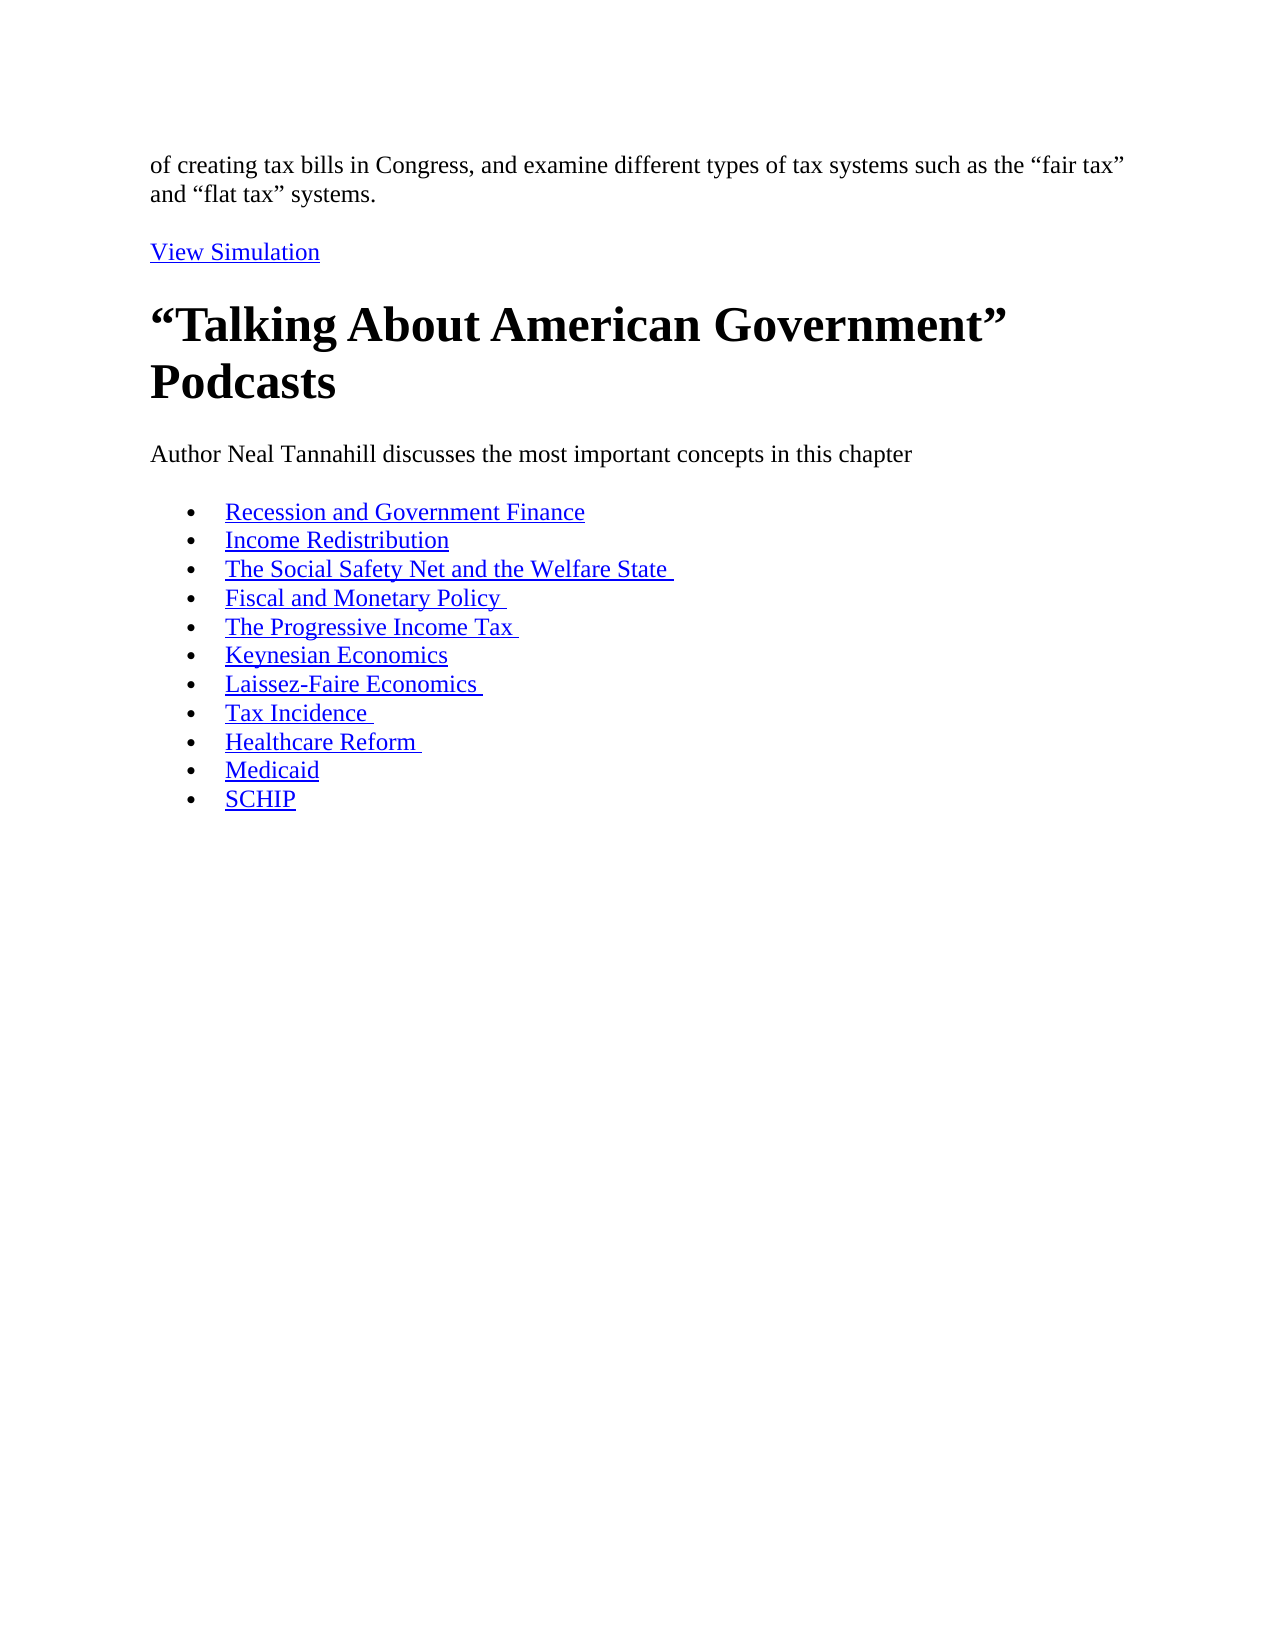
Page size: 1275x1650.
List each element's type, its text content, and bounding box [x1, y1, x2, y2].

list Recession and Government Finance [187, 497, 1125, 525]
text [150, 150, 1125, 207]
list SCHIP [187, 784, 1125, 813]
list Tax Incidence [187, 698, 1125, 727]
list The Progressive Income Tax [187, 612, 1125, 640]
list Medicaid [187, 755, 1125, 784]
list Keynesian Economics [187, 640, 1125, 669]
list Healthcare Reform [187, 727, 1125, 755]
text Author Neal Tannahill discusses the most important concepts in this chapter [150, 439, 1125, 467]
list Fiscal and Monetary Policy [187, 583, 1125, 612]
text View Simulation [150, 237, 1125, 265]
text “Talking About American Government” Podcasts [150, 294, 1125, 409]
list The Social Safety Net and the Welfare State [187, 554, 1125, 583]
list Income Redistribution [187, 525, 1125, 554]
list Laissez-Faire Economics [187, 669, 1125, 698]
